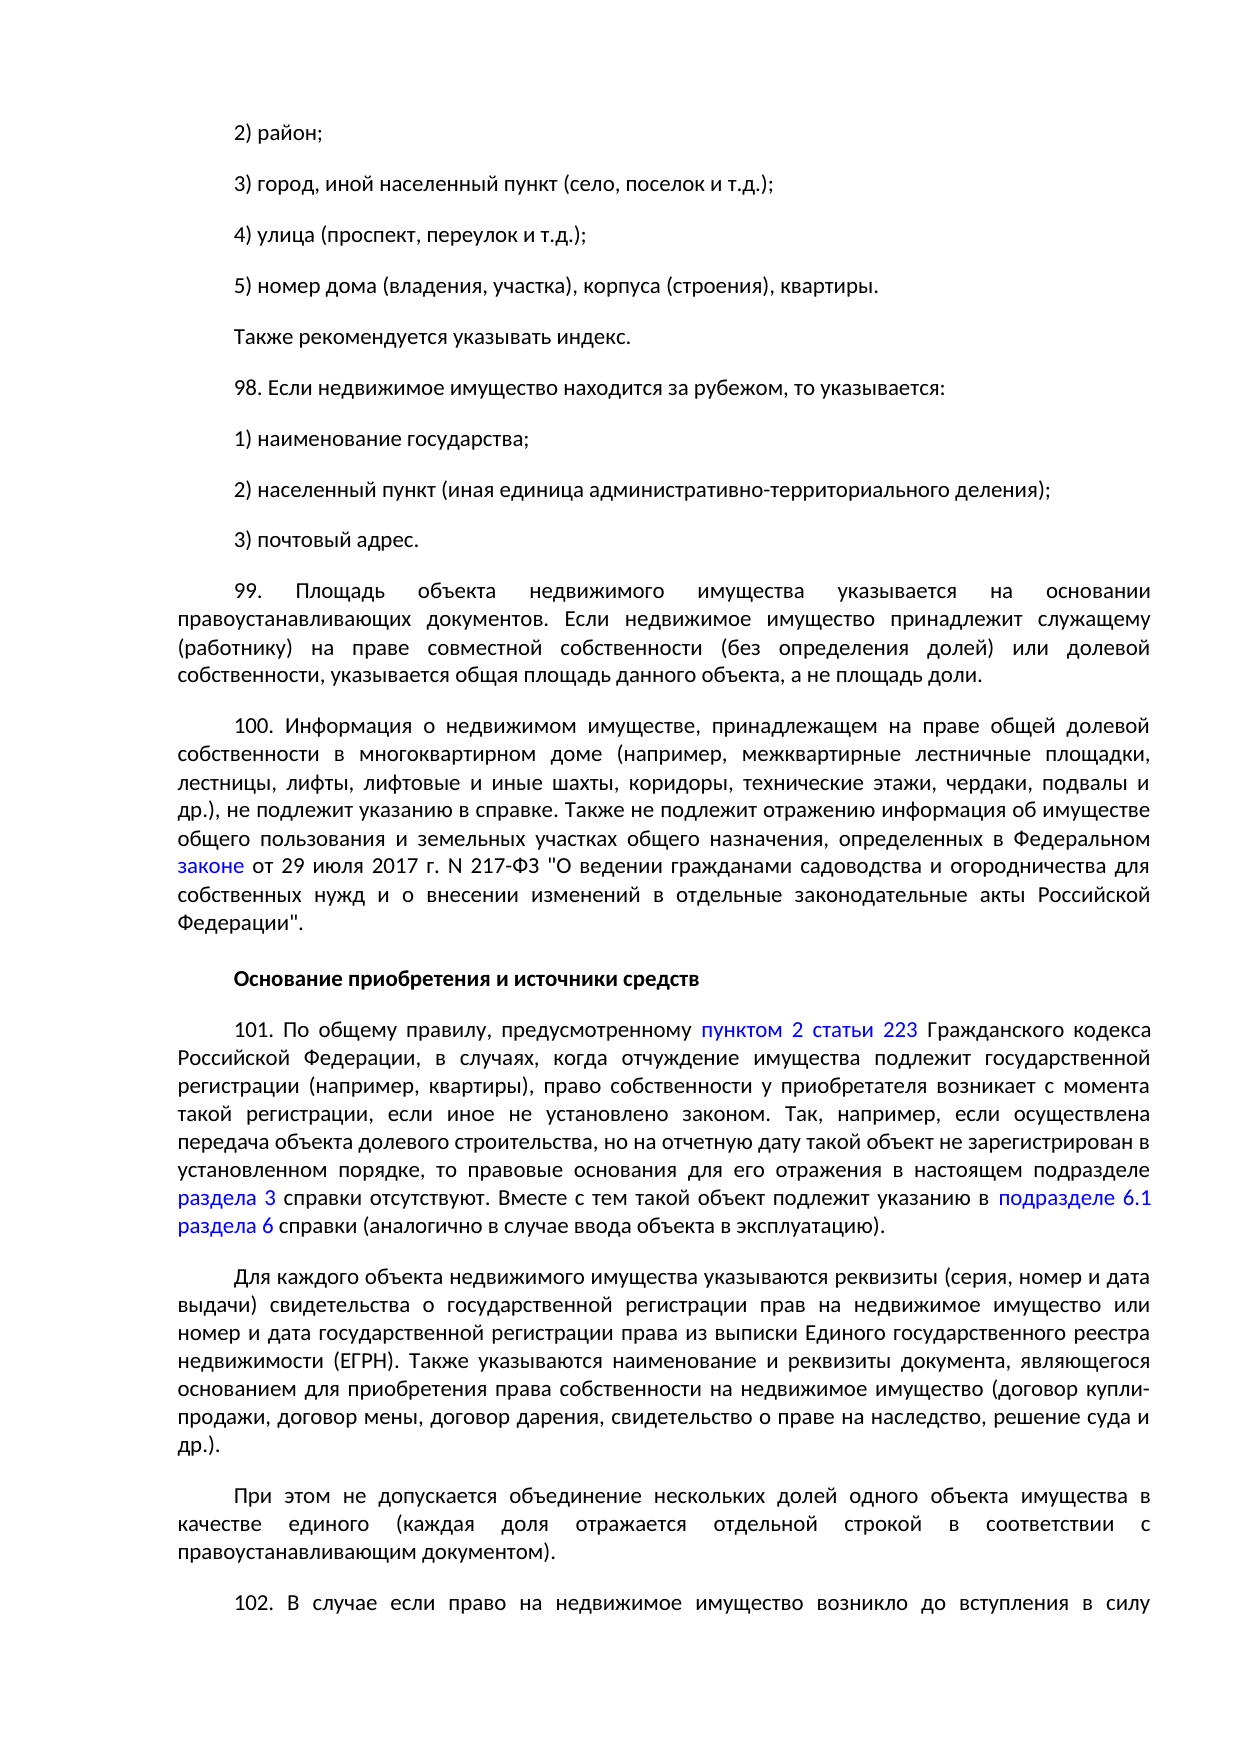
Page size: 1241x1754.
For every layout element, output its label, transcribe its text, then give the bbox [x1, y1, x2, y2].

text 3) почтовый адрес. [177, 526, 1152, 554]
text 100. Информация о недвижимом имуществе, принадлежащем на праве общей долевой собственности в многоквартирном доме (например, межквартирные лестничные площадки, лестницы, лифты, лифтовые и иные шахты, коридоры, технические этажи, чердаки, подвалы и др.), не подлежит указанию в справке. Также не подлежит отражению информация об имуществе общего пользования и земельных участках общего назначения, определенных в Федеральном законе от 29 июля 2017 г. N 217-ФЗ "О ведении гражданами садоводства и огородничества для собственных нужд и о внесении изменений в отдельные законодательные акты Российской Федерации". [177, 712, 1152, 936]
text 5) номер дома (владения, участка), корпуса (строения), квартиры. [177, 271, 1152, 299]
text 4) улица (проспект, переулок и т.д.); [177, 220, 1152, 248]
text 2) населенный пункт (иная единица административно-территориального деления); [177, 475, 1152, 503]
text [177, 1588, 1152, 1616]
text 2) район; [177, 118, 1152, 146]
text При этом не допускается объединение нескольких долей одного объекта имущества в качестве единого (каждая доля отражается отдельной строкой в соответствии с правоустанавливающим документом). [177, 1481, 1152, 1565]
text 101. По общему правилу, предусмотренному пунктом 2 статьи 223 Гражданского кодекса Российской Федерации, в случаях, когда отчуждение имущества подлежит государственной регистрации (например, квартиры), право собственности у приобретателя возникает с момента такой регистрации, если иное не установлено законом. Так, например, если осуществлена передача объекта долевого строительства, но на отчетную дату такой объект не зарегистрирован в установленном порядке, то правовые основания для его отражения в настоящем подразделе раздела 3 справки отсутствуют. Вместе с тем такой объект подлежит указанию в подразделе 6.1 раздела 6 справки (аналогично в случае ввода объекта в эксплуатацию). [177, 1015, 1152, 1239]
text 3) город, иной населенный пункт (село, поселок и т.д.); [177, 169, 1152, 197]
text 99. Площадь объекта недвижимого имущества указывается на основании правоустанавливающих документов. Если недвижимое имущество принадлежит служащему (работнику) на праве совместной собственности (без определения долей) или долевой собственности, указывается общая площадь данного объекта, а не площадь доли. [177, 577, 1152, 689]
text Для каждого объекта недвижимого имущества указываются реквизиты (серия, номер и дата выдачи) свидетельства о государственной регистрации прав на недвижимое имущество или номер и дата государственной регистрации права из выписки Единого государственного реестра недвижимости (ЕГРН). Также указываются наименование и реквизиты документа, являющегося основанием для приобретения права собственности на недвижимое имущество (договор купли-продажи, договор мены, договор дарения, свидетельство о праве на наследство, решение суда и др.). [177, 1262, 1152, 1458]
text 98. Если недвижимое имущество находится за рубежом, то указывается: [177, 373, 1152, 401]
text Также рекомендуется указывать индекс. [177, 322, 1152, 350]
text 1) наименование государства; [177, 424, 1152, 452]
title Основание приобретения и источники средств [177, 964, 1152, 992]
